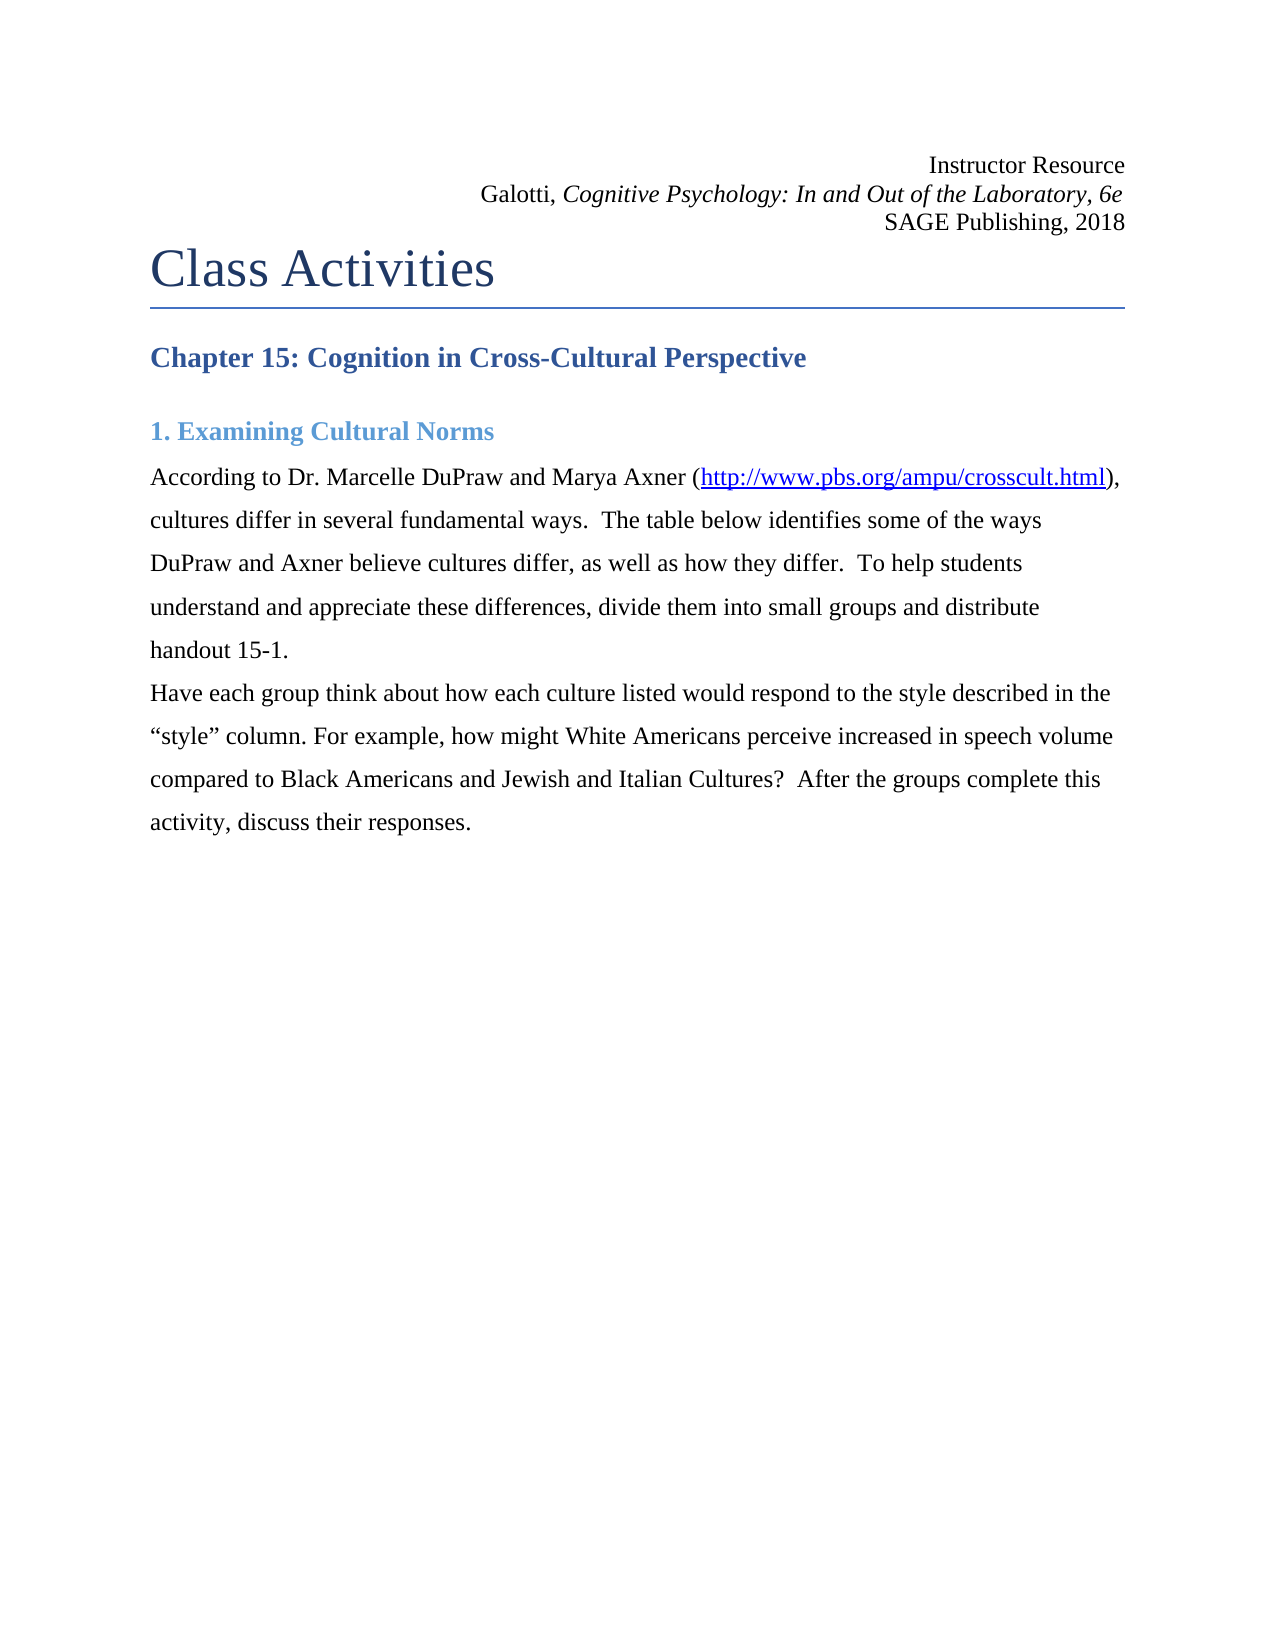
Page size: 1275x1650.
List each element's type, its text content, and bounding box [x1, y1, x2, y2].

title Class Activities [150, 236, 1125, 307]
text According to Dr. Marcelle DuPraw and Marya Axner (http://www.pbs.org/ampu/crosscult.html), cultures differ in several fundamental ways. The table below identifies some of the ways DuPraw and Axner believe cultures differ, as well as how they differ. To help students understand and appreciate these differences, divide them into small groups and distribute handout 15-1. [150, 462, 1125, 663]
subtitle 1. Examining Cultural Norms [150, 416, 1125, 447]
text Have each group think about how each culture listed would respond to the style described in the “style” column. For example, how might White Americans perceive increased in speech volume compared to Black Americans and Jewish and Italian Cultures? After the groups complete this activity, discuss their responses. [150, 678, 1125, 836]
subtitle Chapter 15: Cognition in Cross-Cultural Perspective [150, 340, 1125, 374]
